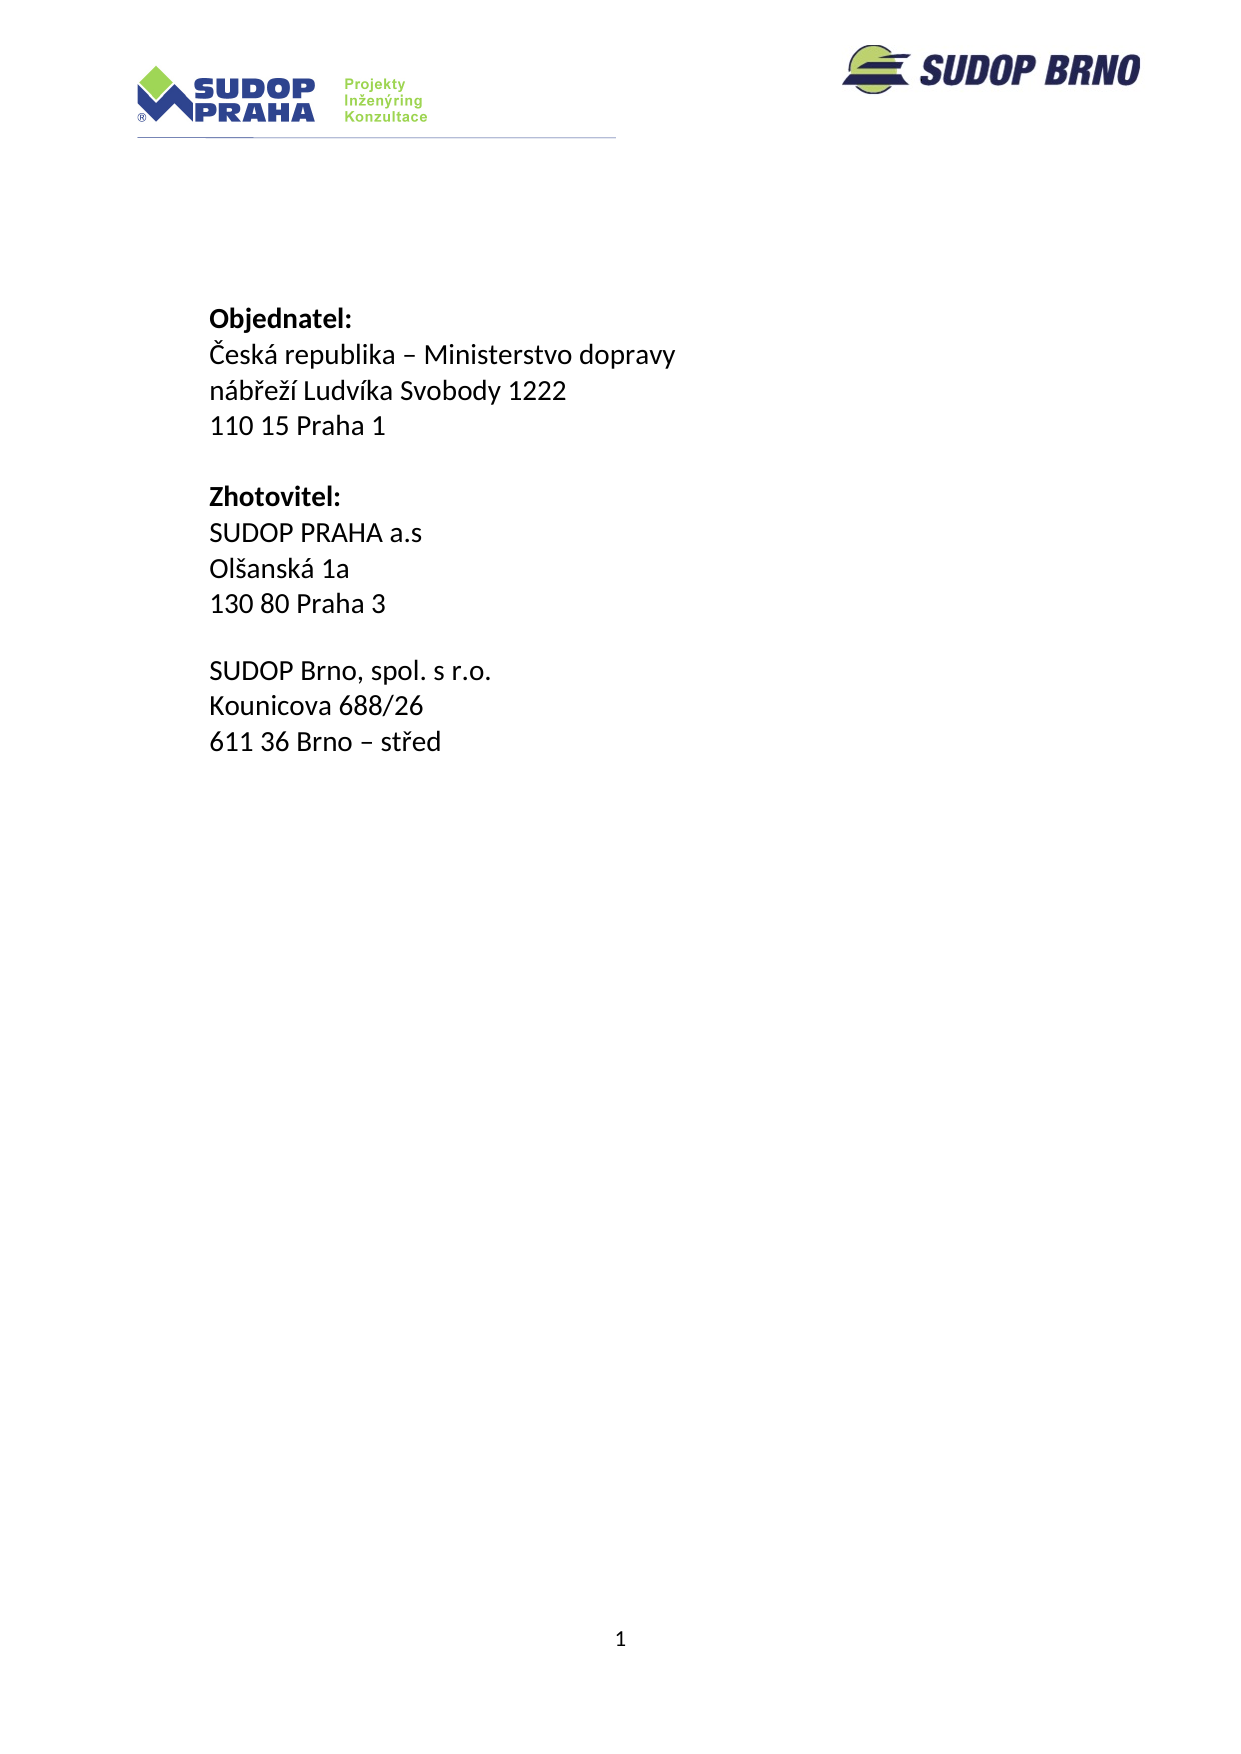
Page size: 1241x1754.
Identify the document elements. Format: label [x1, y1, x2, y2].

picture [841, 45, 1149, 96]
picture [137, 65, 435, 126]
